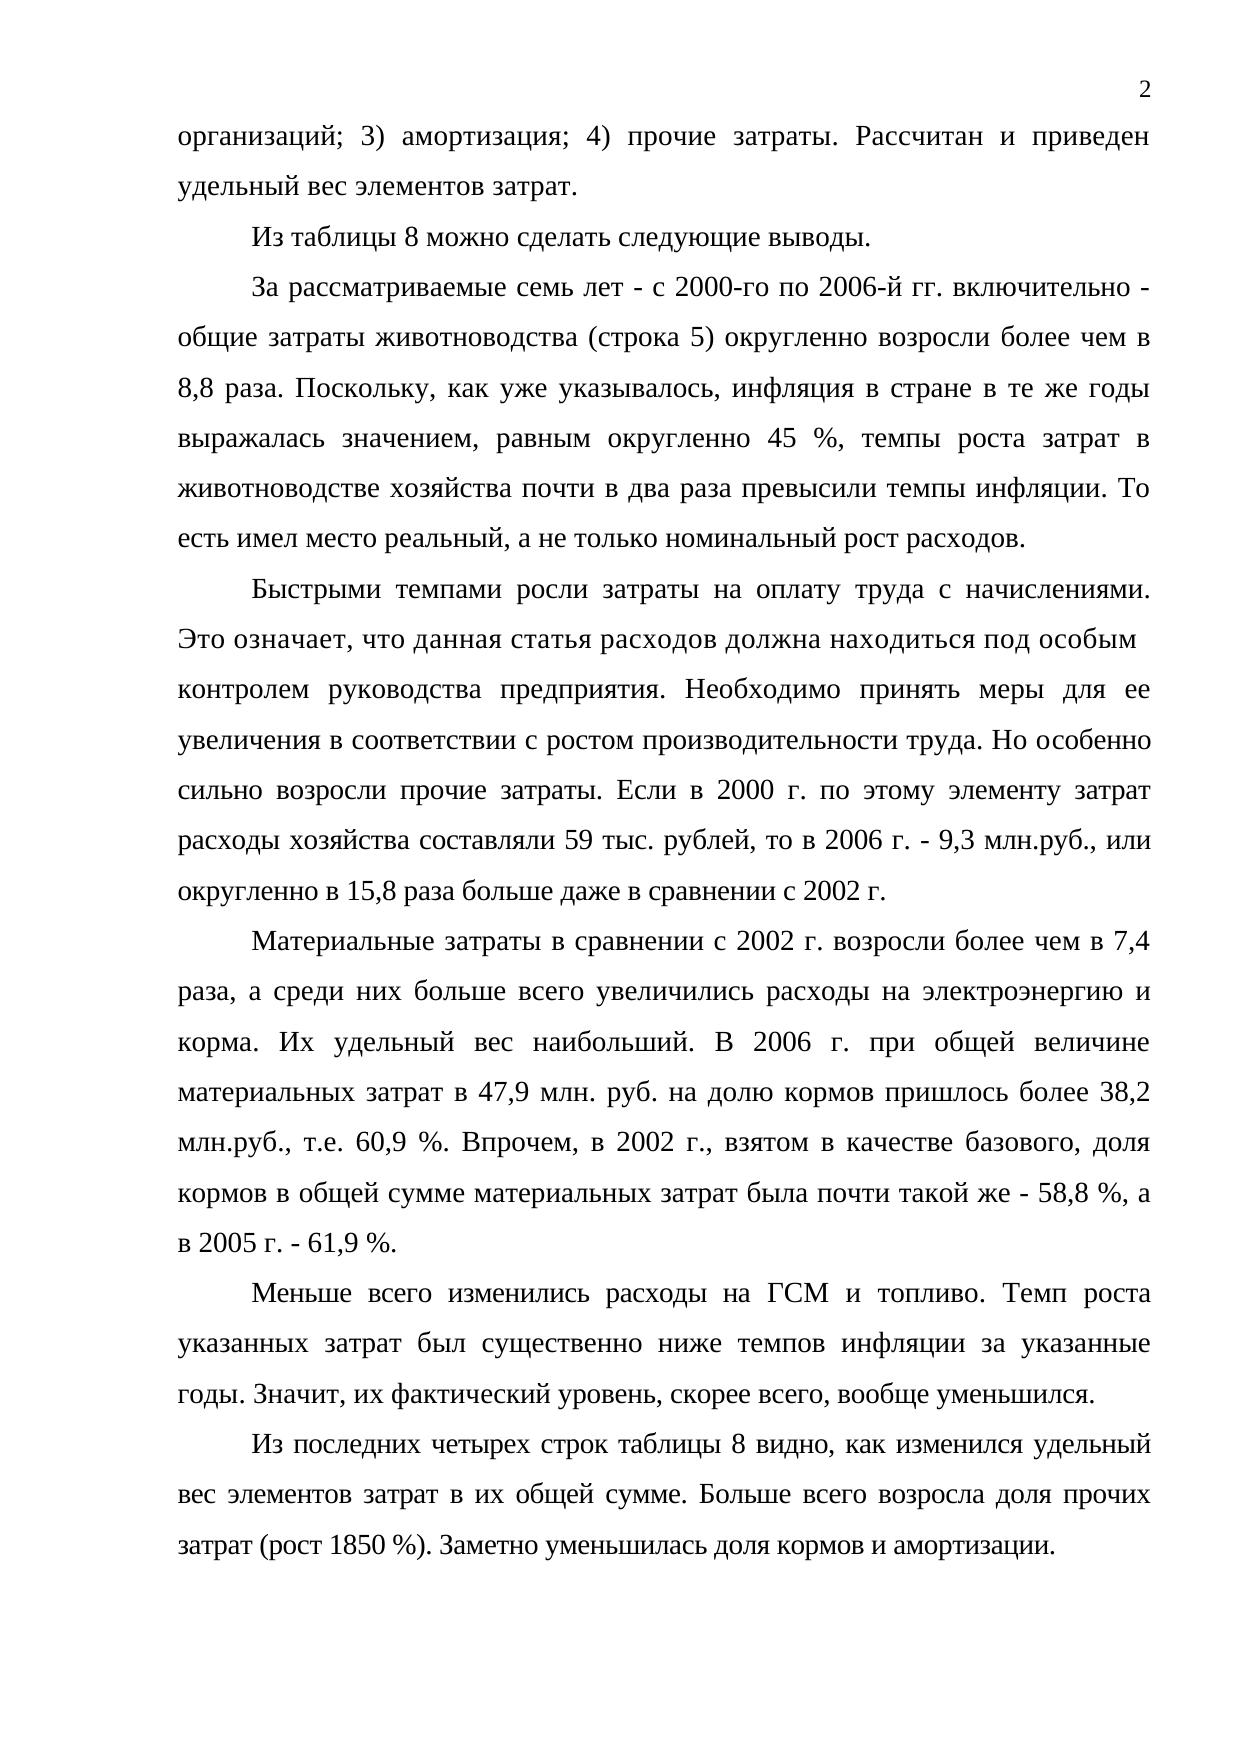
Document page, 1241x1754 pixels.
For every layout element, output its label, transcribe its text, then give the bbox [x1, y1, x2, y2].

text Материальные затраты в сравнении с 2002 г. возросли более чем в 7,4 раза, а среди них больше всего увеличились расходы на электроэнергию и корма. Их удельный вес наибольший. В 2006 г. при общей величине материальных затрат в 47,9 млн. руб. на долю кормов пришлось более 38,2 млн.руб., т.е. 60,9 %. Впрочем, в 2002 г., взятом в качестве базового, доля кормов в общей сумме материальных затрат была почти такой же - 58,8 %, а в 2005 г. - 61,9 %. [177, 923, 1152, 1258]
text контролем руководства предприятия. Необходимо принять меры для ее увеличения в соответствии с ростом производительности труда. Но особенно сильно возросли прочие затраты. Если в 2000 г. по этому элементу затрат расходы хозяйства составляли 59 тыс. рублей, то в 2006 г. - 9,3 млн.руб., или округленно в 15,8 раза больше даже в сравнении с 2002 г. [177, 672, 1152, 906]
text Из последних четырех строк таблицы 8 видно, как изменился удельный вес элементов затрат в их общей сумме. Больше всего возросла доля прочих затрат (рост 1850 %). Заметно уменьшилась доля кормов и амортизации. [177, 1426, 1152, 1560]
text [177, 118, 1152, 202]
text Меньше всего изменились расходы на ГСМ и топливо. Темп роста указанных затрат был существенно ниже темпов инфляции за указанные годы. Значит, их фактический уровень, скорее всего, вообще уменьшился. [177, 1275, 1152, 1409]
text Из таблицы 8 можно сделать следующие выводы. [177, 219, 1152, 252]
text Быстрыми темпами росли затраты на оплату труда с начислениями. Это означает, что данная статья расходов должна находиться под особым [177, 571, 1152, 655]
text За рассматриваемые семь лет - с 2000-го по 2006-й гг. включительно - общие затраты животноводства (строка 5) округленно возросли более чем в 8,8 раза. Поскольку, как уже указывалось, инфляция в стране в те же годы выражалась значением, равным округленно 45 %, темпы роста затрат в животноводстве хозяйства почти в два раза превысили темпы инфляции. То есть имел место реальный, а не только номинальный рост расходов. [177, 269, 1152, 554]
